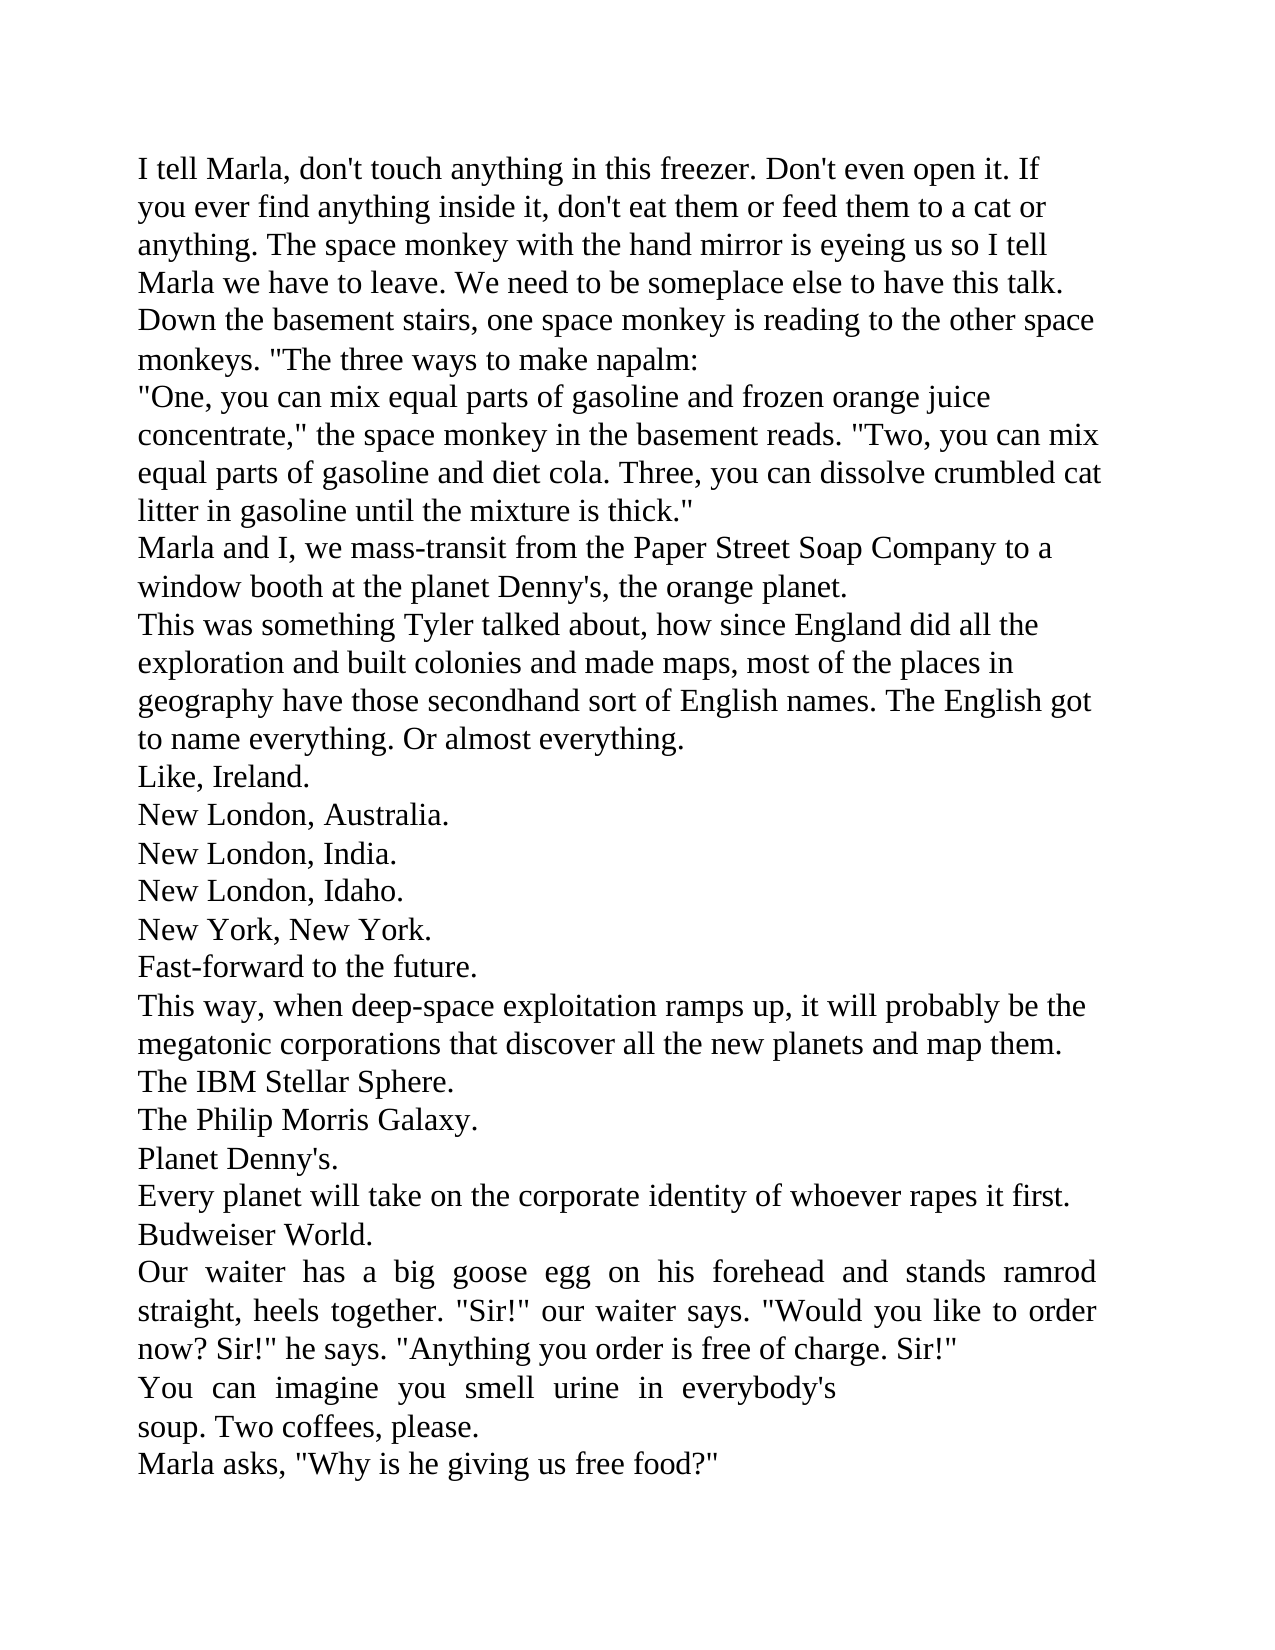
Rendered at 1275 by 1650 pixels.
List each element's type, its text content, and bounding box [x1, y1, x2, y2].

text You can imagine you smell urine in everybody's soup. Two coffees, please. [137, 1368, 836, 1444]
text New London, Australia. New London, India. [137, 795, 499, 871]
text The Philip Morris Galaxy. Planet Denny's. [137, 1101, 499, 1176]
text "One, you can mix equal parts of gasoline and frozen orange juice concentrate," the space monkey in the basement reads. "Two, you can mix equal parts of gasoline and diet cola. Three, you can dissolve crumbled cat litter in gasoline until the mixture is thick." [137, 377, 1119, 529]
text Budweiser World. [137, 1215, 1119, 1252]
text Marla and I, we mass-transit from the Paper Street Soap Company to a [137, 530, 1119, 566]
text Our waiter has a big goose egg on his forehead and stands ramrod straight, heels together. "Sir!" our waiter says. "Would you like to order now? Sir!" he says. "Anything you order is free of charge. Sir!" [137, 1253, 1097, 1366]
text Every planet will take on the corporate identity of whoever rapes it first. [137, 1178, 1119, 1214]
text monkeys. "The three ways to make napalm: [137, 340, 1119, 377]
text I tell Marla, don't touch anything in this freezer. Don't even open it. If you ever find anything inside it, don't eat them or feed them to a cat or anything. The space monkey with the hand mirror is eyeing us so I tell Marla we have to leave. We need to be someplace else to have this talk. [137, 149, 1095, 301]
text New London, Idaho. [137, 873, 1119, 908]
text Like, Ireland. [137, 758, 1119, 795]
text Down the basement stairs, one space monkey is reading to the other space [137, 302, 1119, 338]
text Marla asks, "Why is he giving us free food?" [137, 1446, 1119, 1481]
text New York, New York. Fast-forward to the future. [137, 911, 483, 985]
text This way, when deep-space exploitation ramps up, it will probably be the megatonic corporations that discover all the new planets and map them. The IBM Stellar Sphere. [137, 986, 1095, 1099]
text window booth at the planet Denny's, the orange planet. [137, 567, 1119, 604]
text This was something Tyler talked about, how since England did all the exploration and built colonies and made maps, most of the places in geography have those secondhand sort of English names. The English got to name everything. Or almost everything. [137, 605, 1095, 756]
